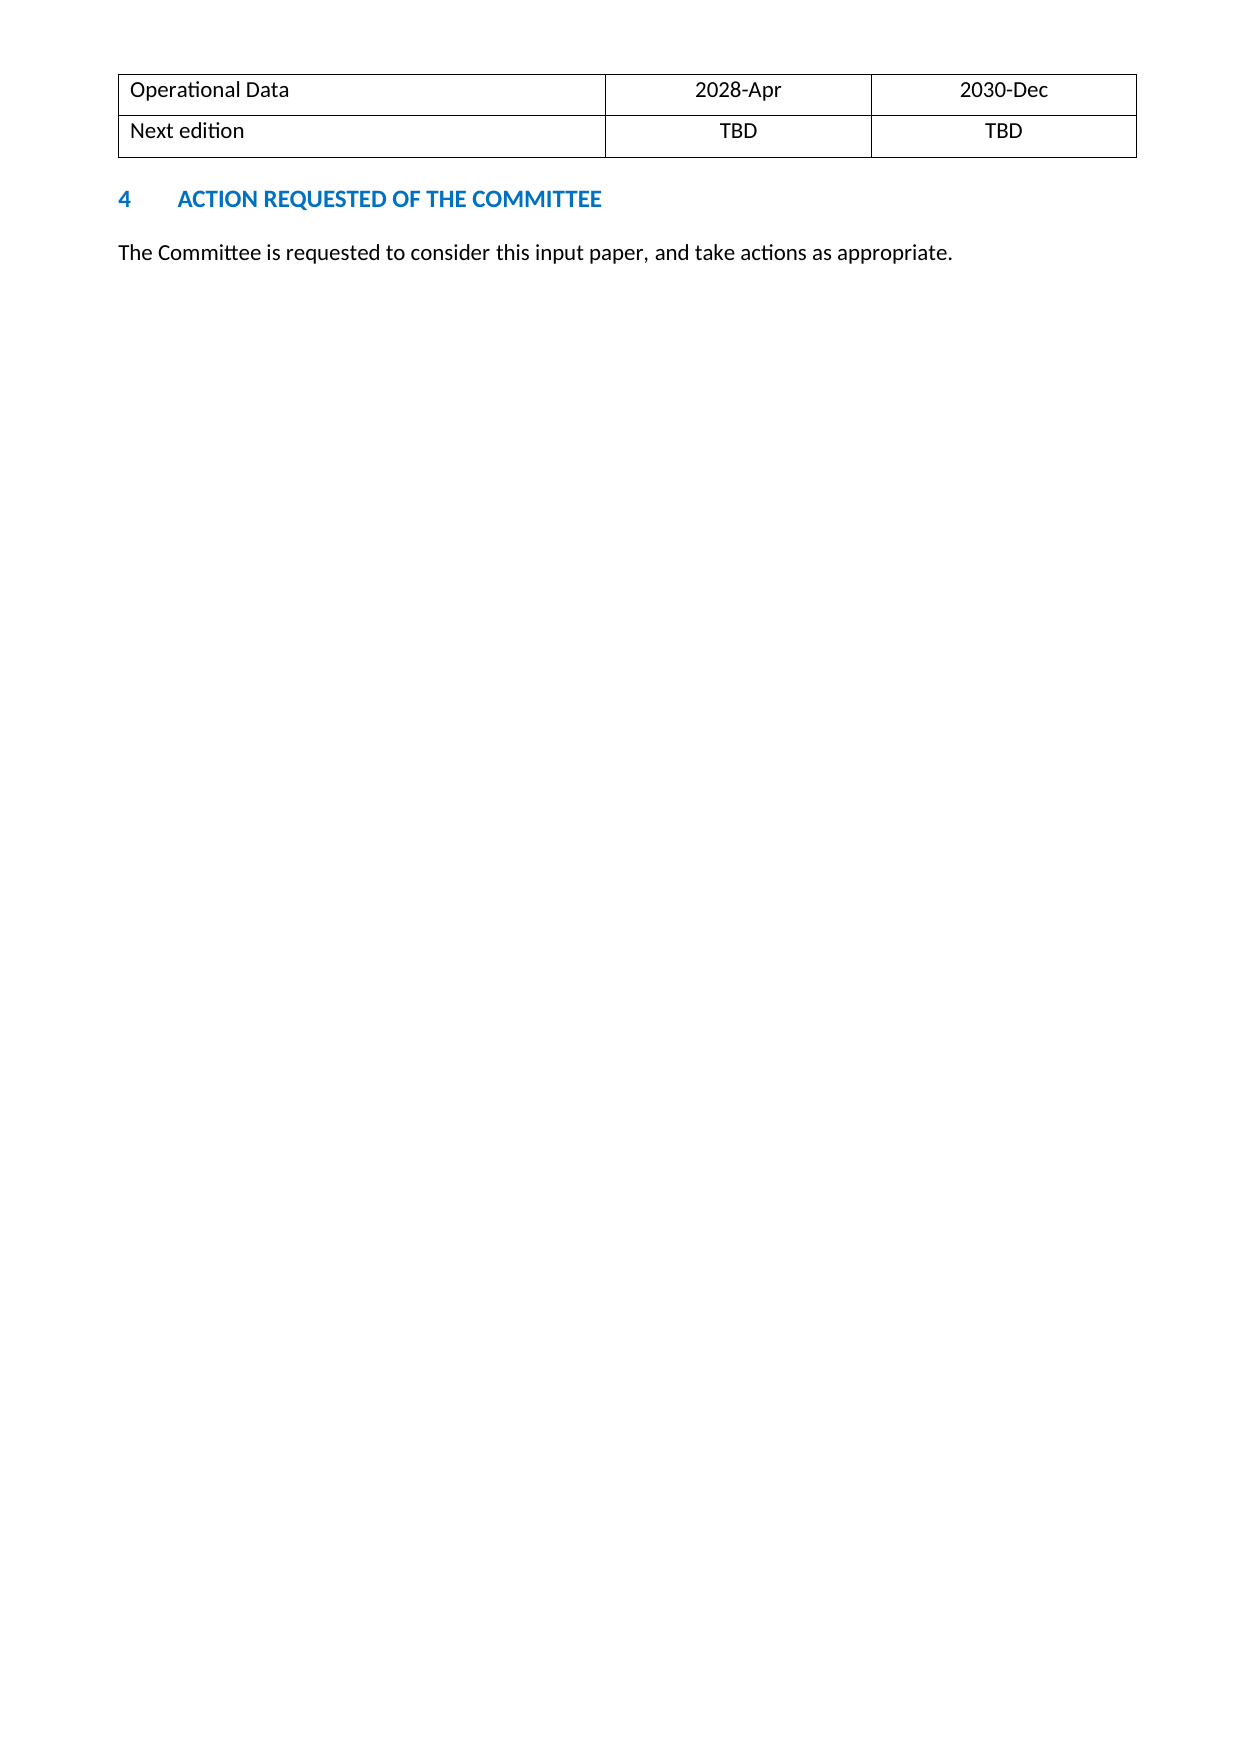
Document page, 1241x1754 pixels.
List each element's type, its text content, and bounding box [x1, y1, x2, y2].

table_cell TBD [606, 116, 871, 157]
subtitle Action requested of the Committee [118, 183, 1137, 213]
text The Committee is requested to consider this input paper, and take actions as appropriate. [118, 238, 1137, 267]
table_cell Operational Data [119, 75, 605, 115]
table_cell TBD [872, 116, 1136, 157]
table_cell 2028-Apr [606, 75, 871, 115]
table_cell Next edition [119, 116, 605, 157]
table_cell 2030-Dec [872, 75, 1136, 115]
